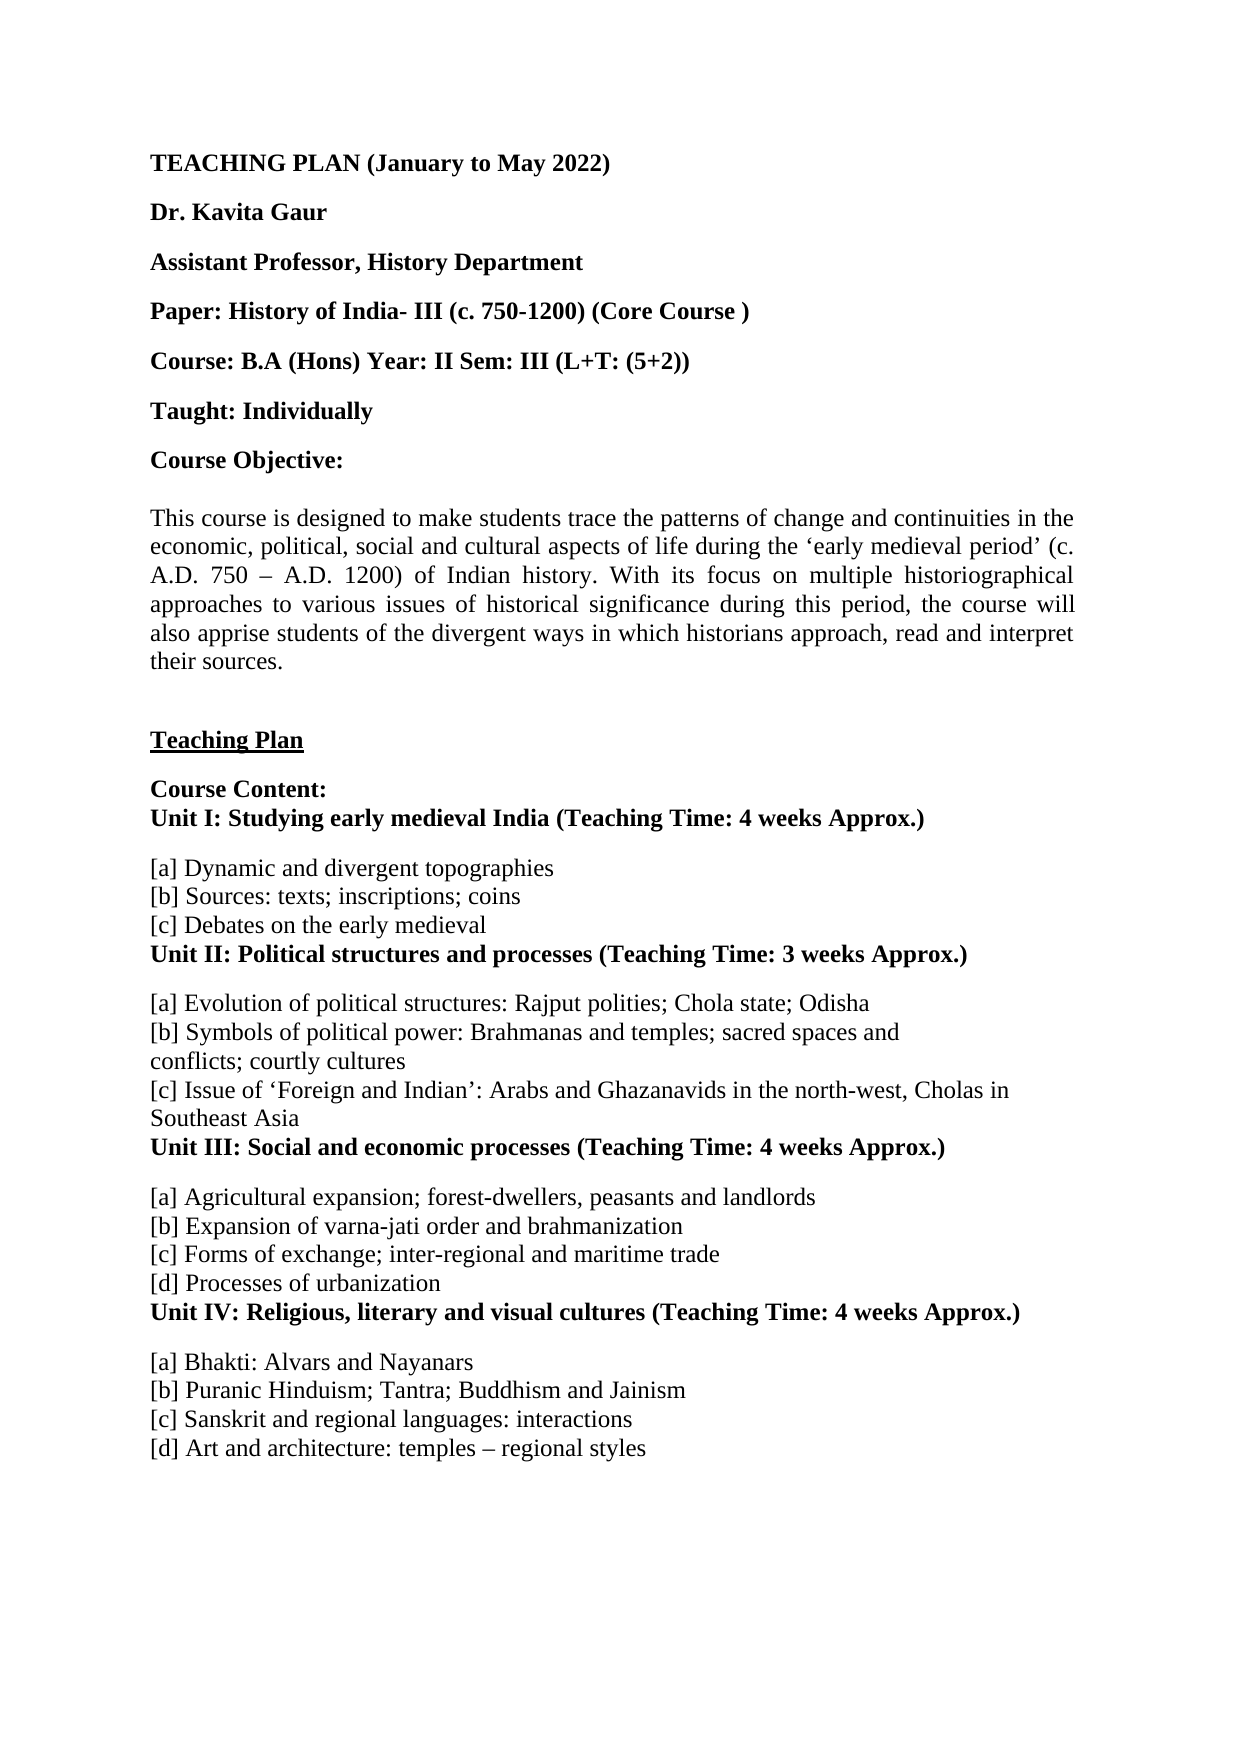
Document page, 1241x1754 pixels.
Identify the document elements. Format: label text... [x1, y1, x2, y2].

subtitle Course Objective: [150, 446, 1103, 474]
list Forms of exchange; inter-regional and maritime trade [150, 1239, 1103, 1268]
text Unit I: Studying early medieval India (Teaching Time: 4 weeks Approx.) [150, 803, 1103, 832]
list Processes of urbanization [150, 1268, 1103, 1297]
list Bhakti: Alvars and Nayanars [150, 1347, 1103, 1375]
list Art and architecture: temples – regional styles [150, 1433, 1103, 1462]
list Symbols of political power: Brahmanas and temples; sacred spaces and conflicts; courtly cultures [150, 1017, 999, 1075]
list Sources: texts; inscriptions; coins [150, 881, 1103, 910]
subtitle Unit IV: Religious, literary and visual cultures (Teaching Time: 4 weeks Approx.) [150, 1297, 1103, 1326]
list Expansion of varna-jati order and brahmanization [150, 1211, 1103, 1239]
text Paper: History of India- III (c. 750-1200) (Core Course ) Course: B.A (Hons) Year: II Sem: III (L+T: (5+2)) Taught: Individually [150, 296, 752, 424]
list Issue of ‘Foreign and Indian’: Arabs and Ghazanavids in the north-west, Cholas in Southeast Asia [150, 1075, 1010, 1132]
subtitle Teaching Plan Course Content: [150, 705, 327, 803]
list Debates on the early medieval [150, 910, 1103, 939]
list Evolution of political structures: Rajput polities; Chola state; Odisha [150, 988, 1103, 1017]
subtitle Unit II: Political structures and processes (Teaching Time: 3 weeks Approx.) [150, 939, 1103, 968]
text Dr. Kavita Gaur [150, 197, 1103, 226]
list Puranic Hinduism; Tantra; Buddhism and Jainism [150, 1375, 1103, 1404]
list Dynamic and divergent topographies [150, 853, 1103, 881]
text A.D. 750 – A.D. 1200) of Indian history. With its focus on multiple historiographical approaches to various issues of historical significance during this period, the course will also apprise students of the divergent ways in which historians approach, read and interpret their sources. [150, 560, 1076, 675]
text This course is designed to make students trace the patterns of change and continuities in the economic, political, social and cultural aspects of life during the ‘early medieval period’ (c. [150, 503, 1076, 560]
list Sanskrit and regional languages: interactions [150, 1404, 1103, 1433]
subtitle Assistant Professor, History Department [150, 247, 585, 276]
subtitle Unit III: Social and economic processes (Teaching Time: 4 weeks Approx.) [150, 1132, 1103, 1161]
list Agricultural expansion; forest-dwellers, peasants and landlords [150, 1182, 1103, 1211]
subtitle TEACHING PLAN (January to May 2022) [150, 148, 1103, 177]
